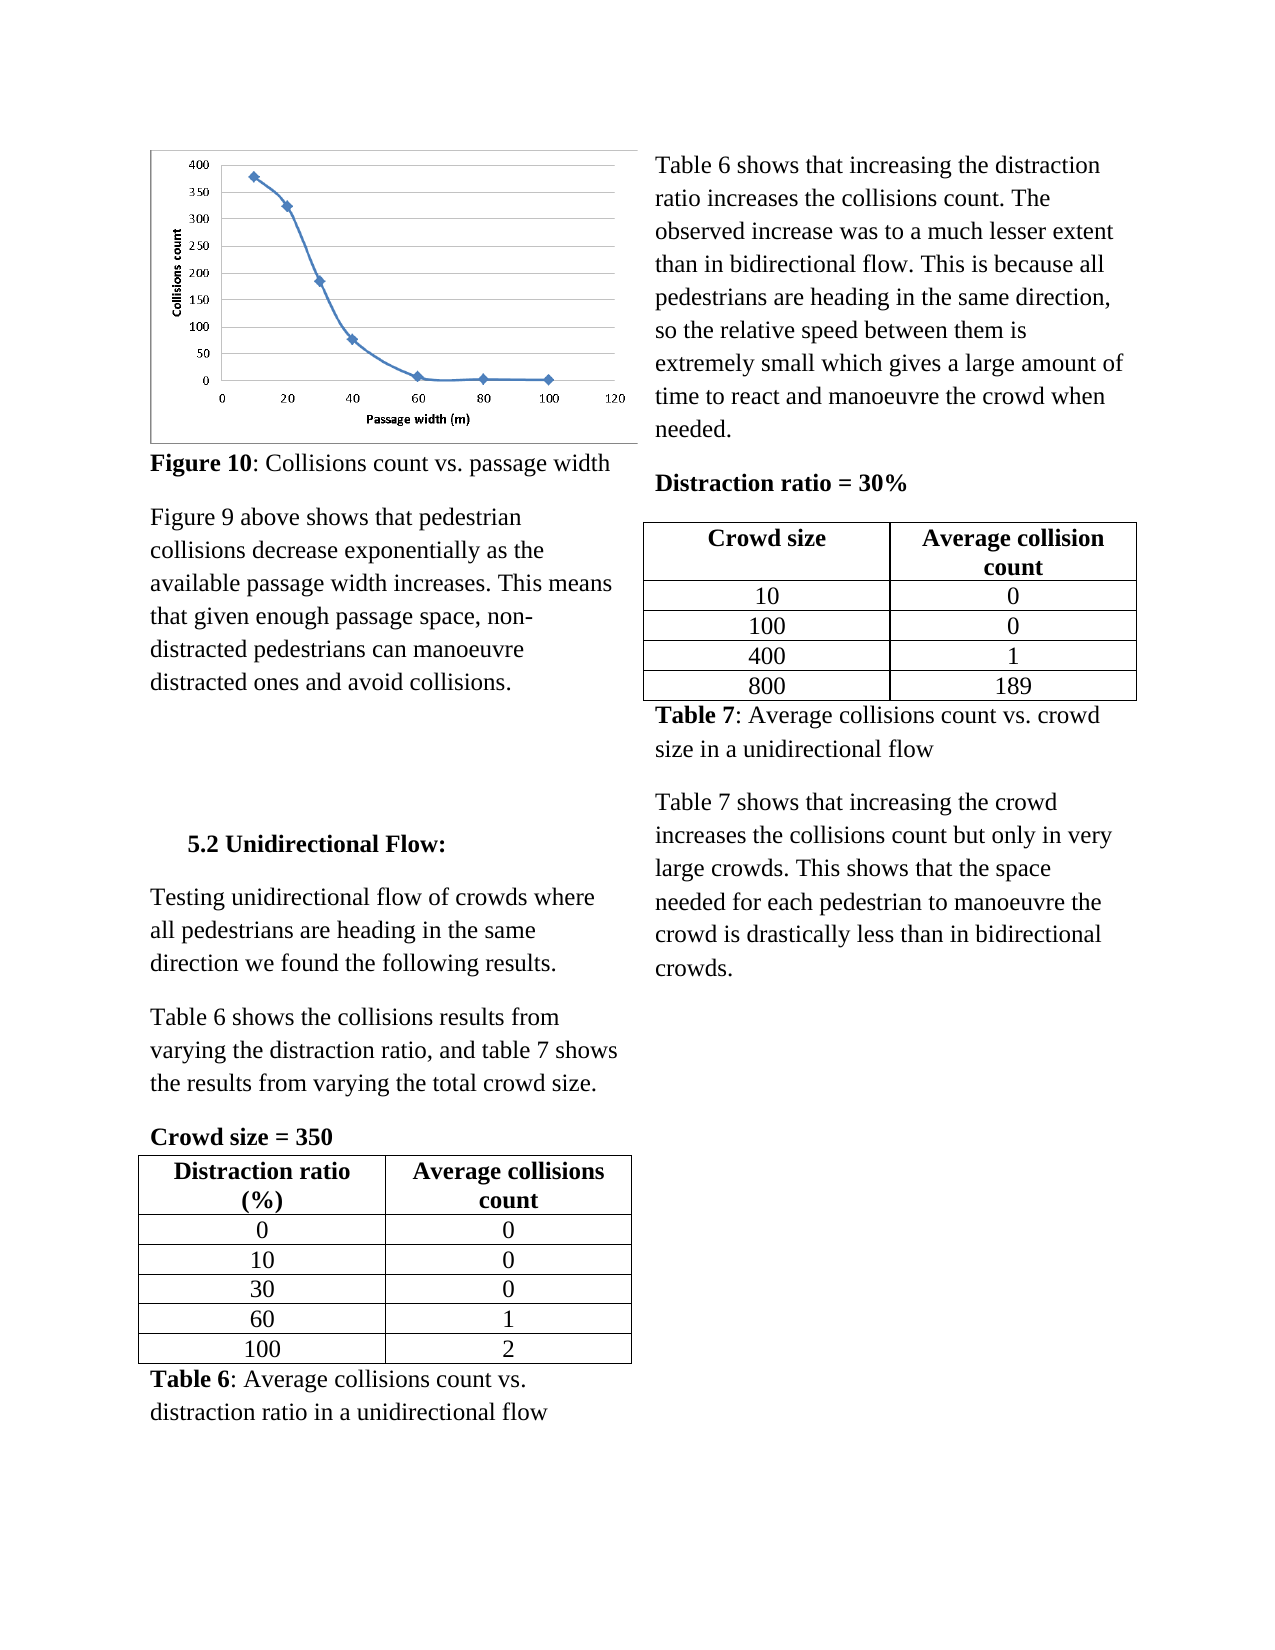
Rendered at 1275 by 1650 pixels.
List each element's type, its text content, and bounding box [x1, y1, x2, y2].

table_cell 100 [644, 611, 889, 640]
text Testing unidirectional flow of crowds where all pedestrians are heading in the same direction we found the following results. [150, 882, 620, 977]
table_cell 100 [139, 1334, 385, 1363]
table_header Average collisions count [386, 1156, 631, 1214]
text Distraction ratio = 30% [655, 468, 1125, 497]
table_cell 189 [891, 671, 1136, 699]
text Figure 10: Collisions count vs. passage width [150, 448, 620, 477]
text Figure 9 above shows that pedestrian collisions decrease exponentially as the available passage width increases. This means that given enough passage space, non-distracted pedestrians can manoeuvre distracted ones and avoid collisions. [150, 502, 620, 696]
list Unidirectional Flow: [187, 829, 620, 857]
table_cell 30 [139, 1275, 385, 1303]
table_cell 0 [891, 581, 1136, 610]
table_cell 1 [386, 1304, 631, 1333]
text Crowd size = 350 [150, 1122, 620, 1151]
table_cell 10 [644, 581, 889, 610]
text Table 6 shows that increasing the distraction ratio increases the collisions count. The observed increase was to a much lesser extent than in bidirectional flow. This is because all pedestrians are heading in the same direction, so the relative speed between them is extremely small which gives a large amount of time to react and manoeuvre the crowd when needed. [655, 150, 1125, 443]
table_cell 0 [386, 1245, 631, 1273]
table_cell 0 [139, 1215, 385, 1244]
table_cell 800 [644, 671, 889, 699]
table_header Crowd size [644, 523, 889, 580]
table_cell 2 [386, 1334, 631, 1363]
picture [150, 150, 638, 444]
table_cell 10 [139, 1245, 385, 1273]
table_cell 0 [891, 611, 1136, 640]
text Table 6 shows the collisions results from varying the distraction ratio, and table 7 shows the results from varying the total crowd size. [150, 1002, 620, 1097]
text Table 7: Average collisions count vs. crowd size in a unidirectional flow [655, 701, 1125, 762]
table_cell 1 [891, 641, 1136, 670]
table_cell 60 [139, 1304, 385, 1333]
table_cell 0 [386, 1215, 631, 1244]
table_header Average collision count [891, 523, 1136, 580]
text Table 7 shows that increasing the crowd increases the collisions count but only in very large crowds. This shows that the space needed for each pedestrian to manoeuvre the crowd is drastically less than in bidirectional crowds. [655, 787, 1125, 981]
table_cell 0 [386, 1275, 631, 1303]
table_header Distraction ratio (%) [139, 1156, 385, 1214]
table_cell 400 [644, 641, 889, 670]
text Table 6: Average collisions count vs. distraction ratio in a unidirectional flow [150, 1364, 620, 1426]
